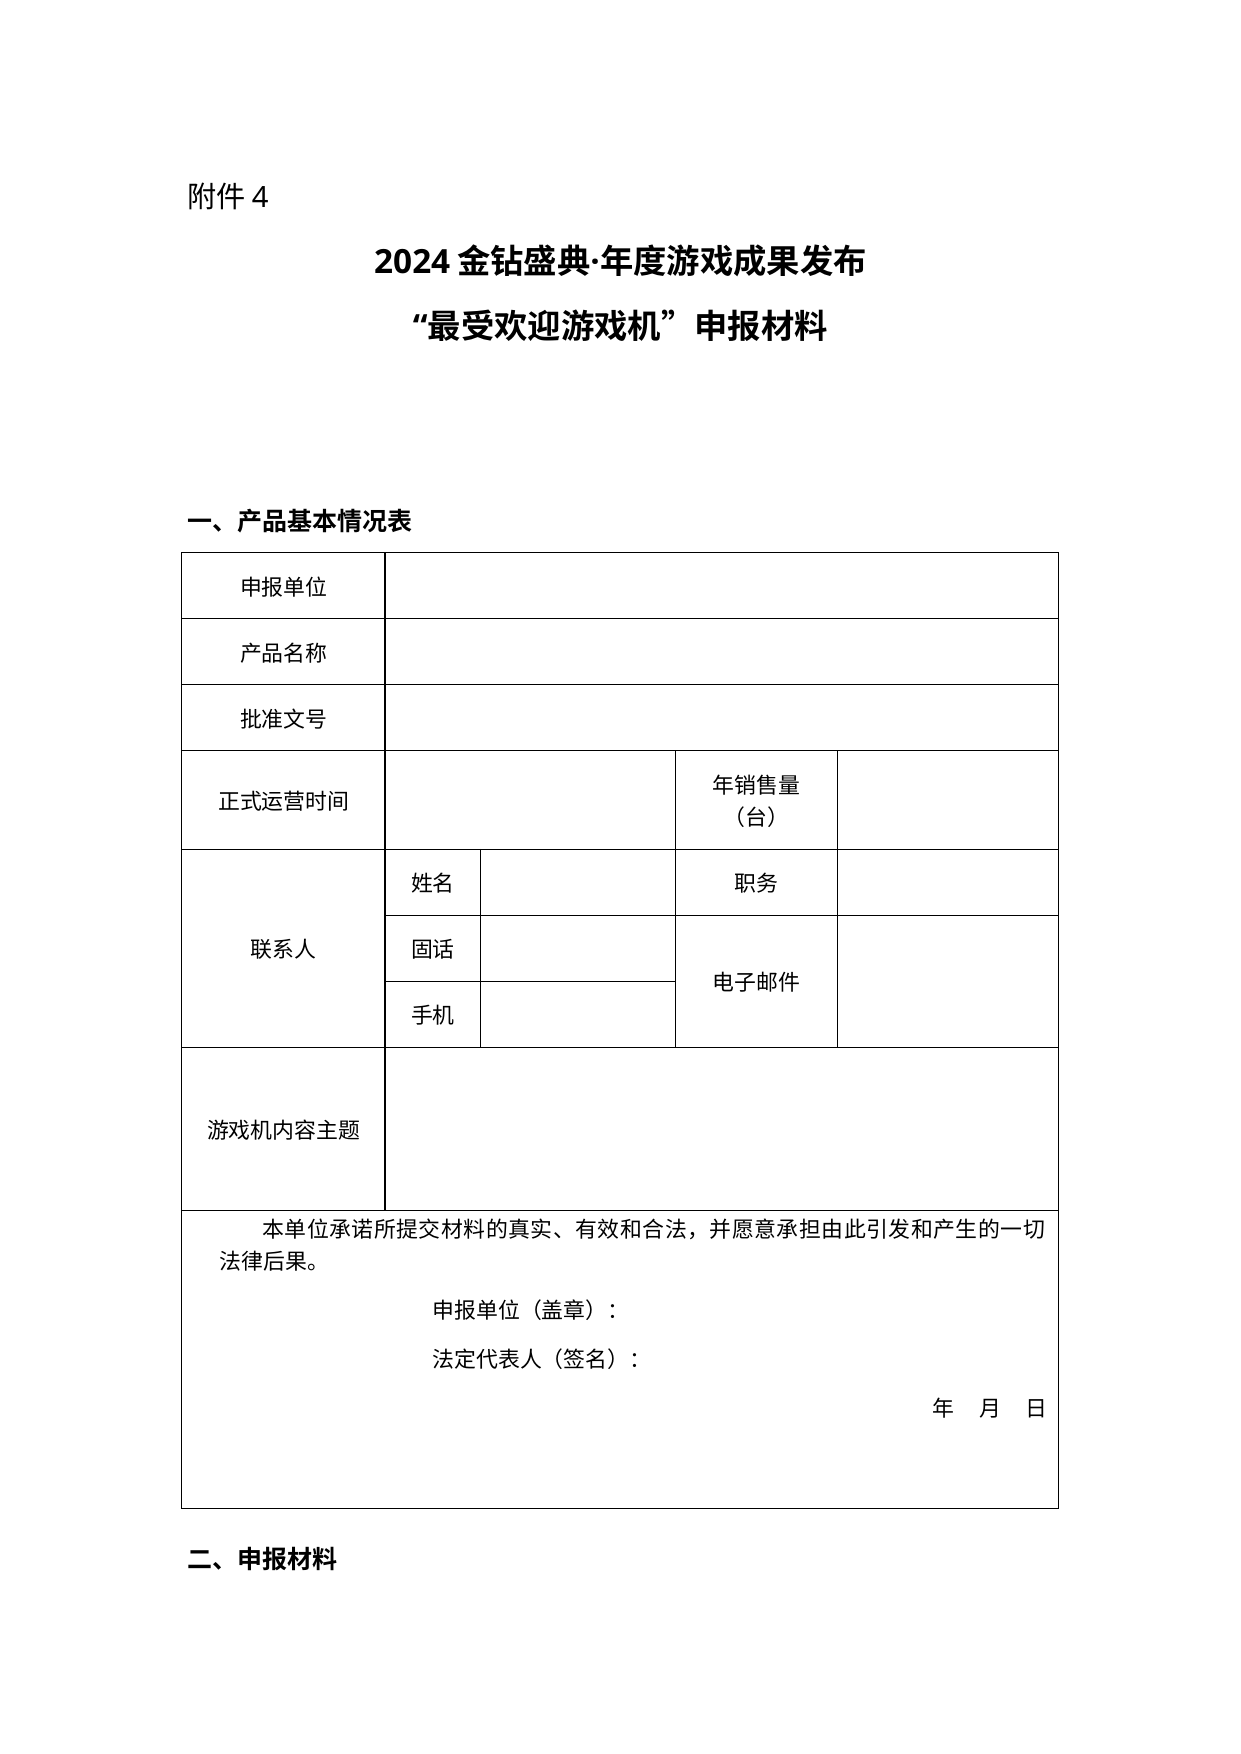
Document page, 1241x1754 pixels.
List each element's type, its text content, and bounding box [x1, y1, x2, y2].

table_cell 固话 [386, 916, 480, 981]
table_cell 电子邮件 [676, 916, 837, 1047]
table_cell [838, 751, 1058, 849]
table_cell [838, 916, 1058, 1047]
text 2024金钻盛典·年度游戏成果发布 [187, 227, 1053, 292]
text “最受欢迎游戏机”申报材料 [187, 292, 1053, 357]
table_header 申报单位 [182, 553, 384, 618]
table_cell [481, 850, 675, 915]
table_cell 职务 [676, 850, 837, 915]
table_cell [481, 916, 675, 981]
text 二、申报材料 [187, 1525, 1053, 1590]
table_cell [838, 850, 1058, 915]
table_cell 本单位承诺所提交材料的真实、有效和合法，并愿意承担由此引发和产生的一切法律后果。 申报单位（盖章）： 法定代表人（签名）： 年 月 日 [182, 1211, 1058, 1507]
table_cell [386, 1048, 1058, 1210]
text 附件4 [187, 162, 1053, 227]
table_cell 联系人 [182, 850, 384, 1047]
table_cell 年销售量（台） [676, 751, 837, 849]
table_cell 姓名 [386, 850, 480, 915]
list 一、产品基本情况表 [187, 487, 1053, 552]
table_cell [386, 619, 1058, 684]
table_cell [481, 982, 675, 1047]
table_header [386, 553, 1058, 618]
table_cell [386, 685, 1058, 750]
table_cell 游戏机内容主题 [182, 1048, 384, 1210]
table_cell 批准文号 [182, 685, 384, 750]
table_cell 产品名称 [182, 619, 384, 684]
table_cell 手机 [386, 982, 480, 1047]
table_cell [386, 751, 675, 849]
table_cell 正式运营时间 [182, 751, 384, 849]
